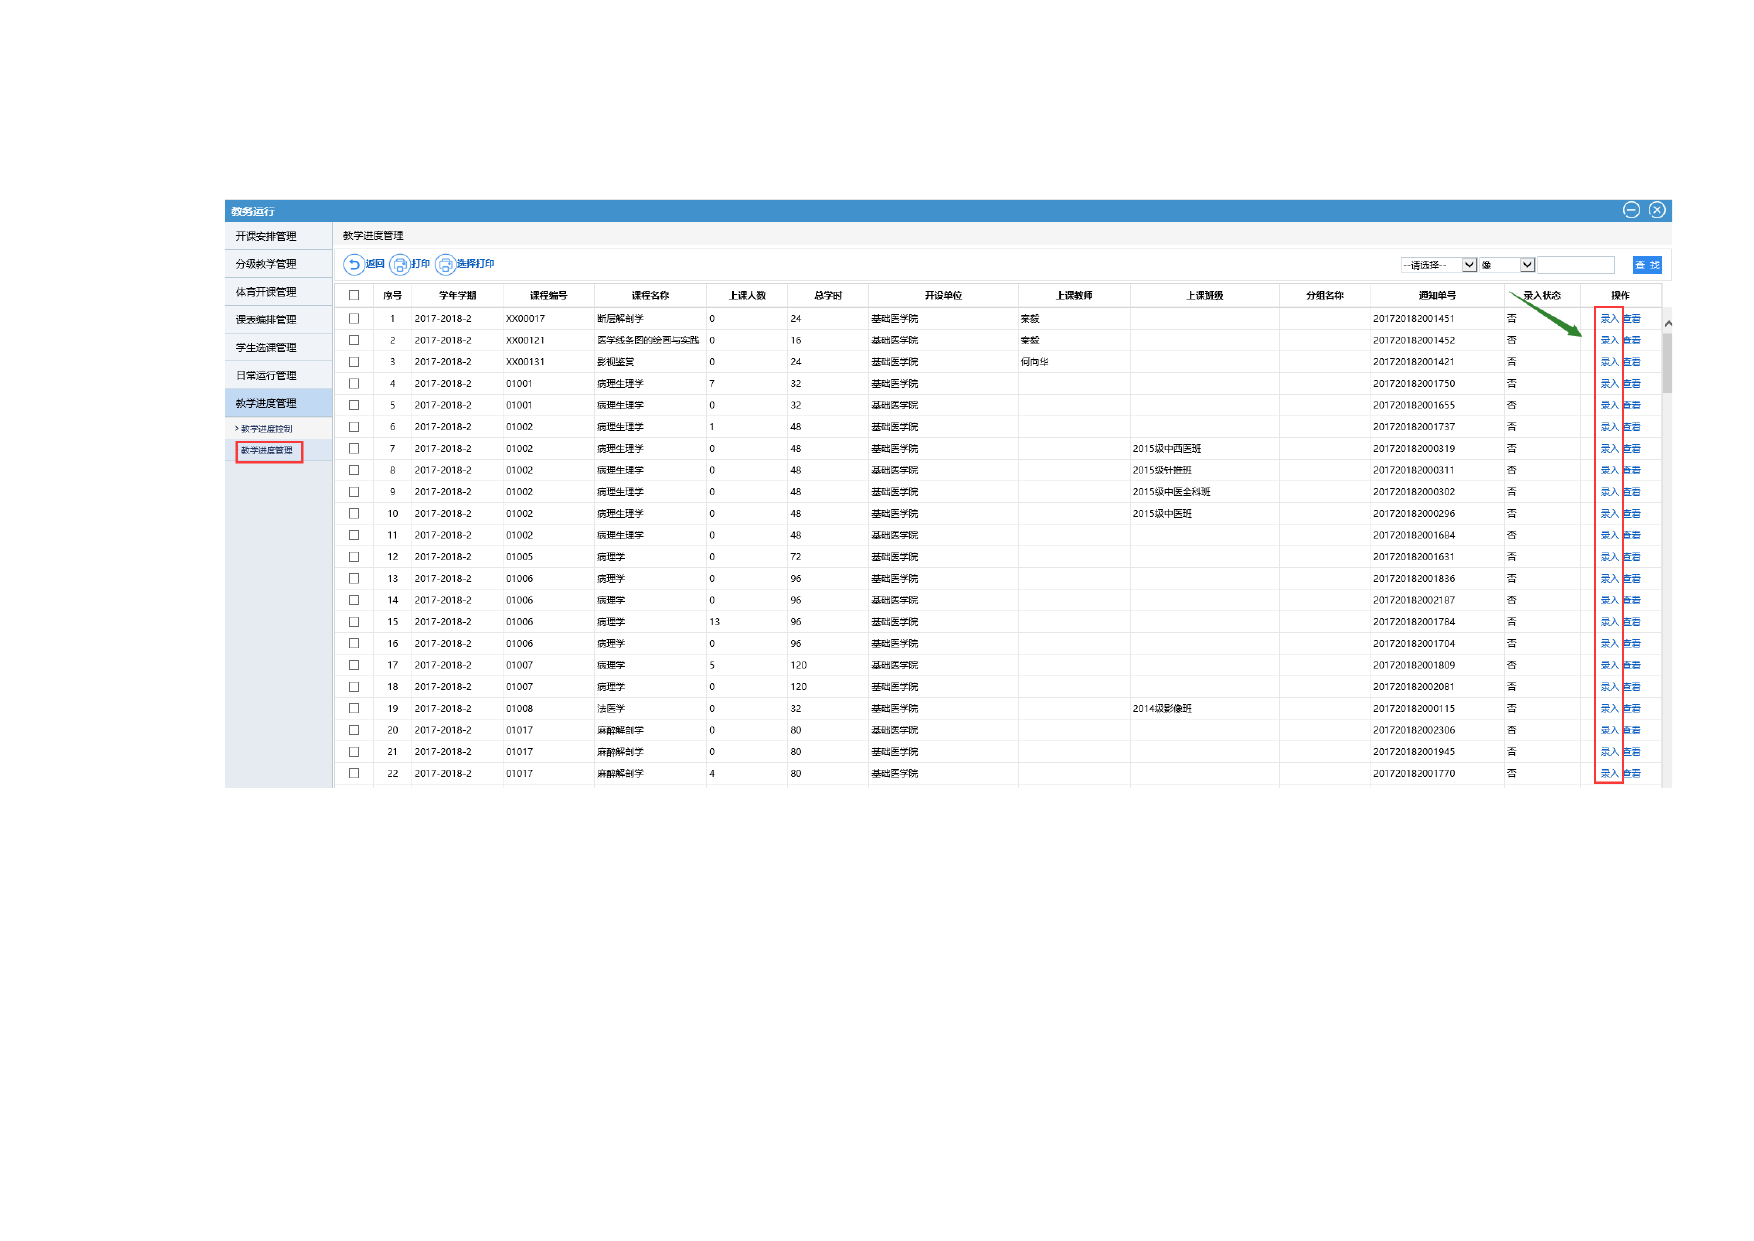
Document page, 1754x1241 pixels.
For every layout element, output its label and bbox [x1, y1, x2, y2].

picture [225, 197, 1673, 788]
